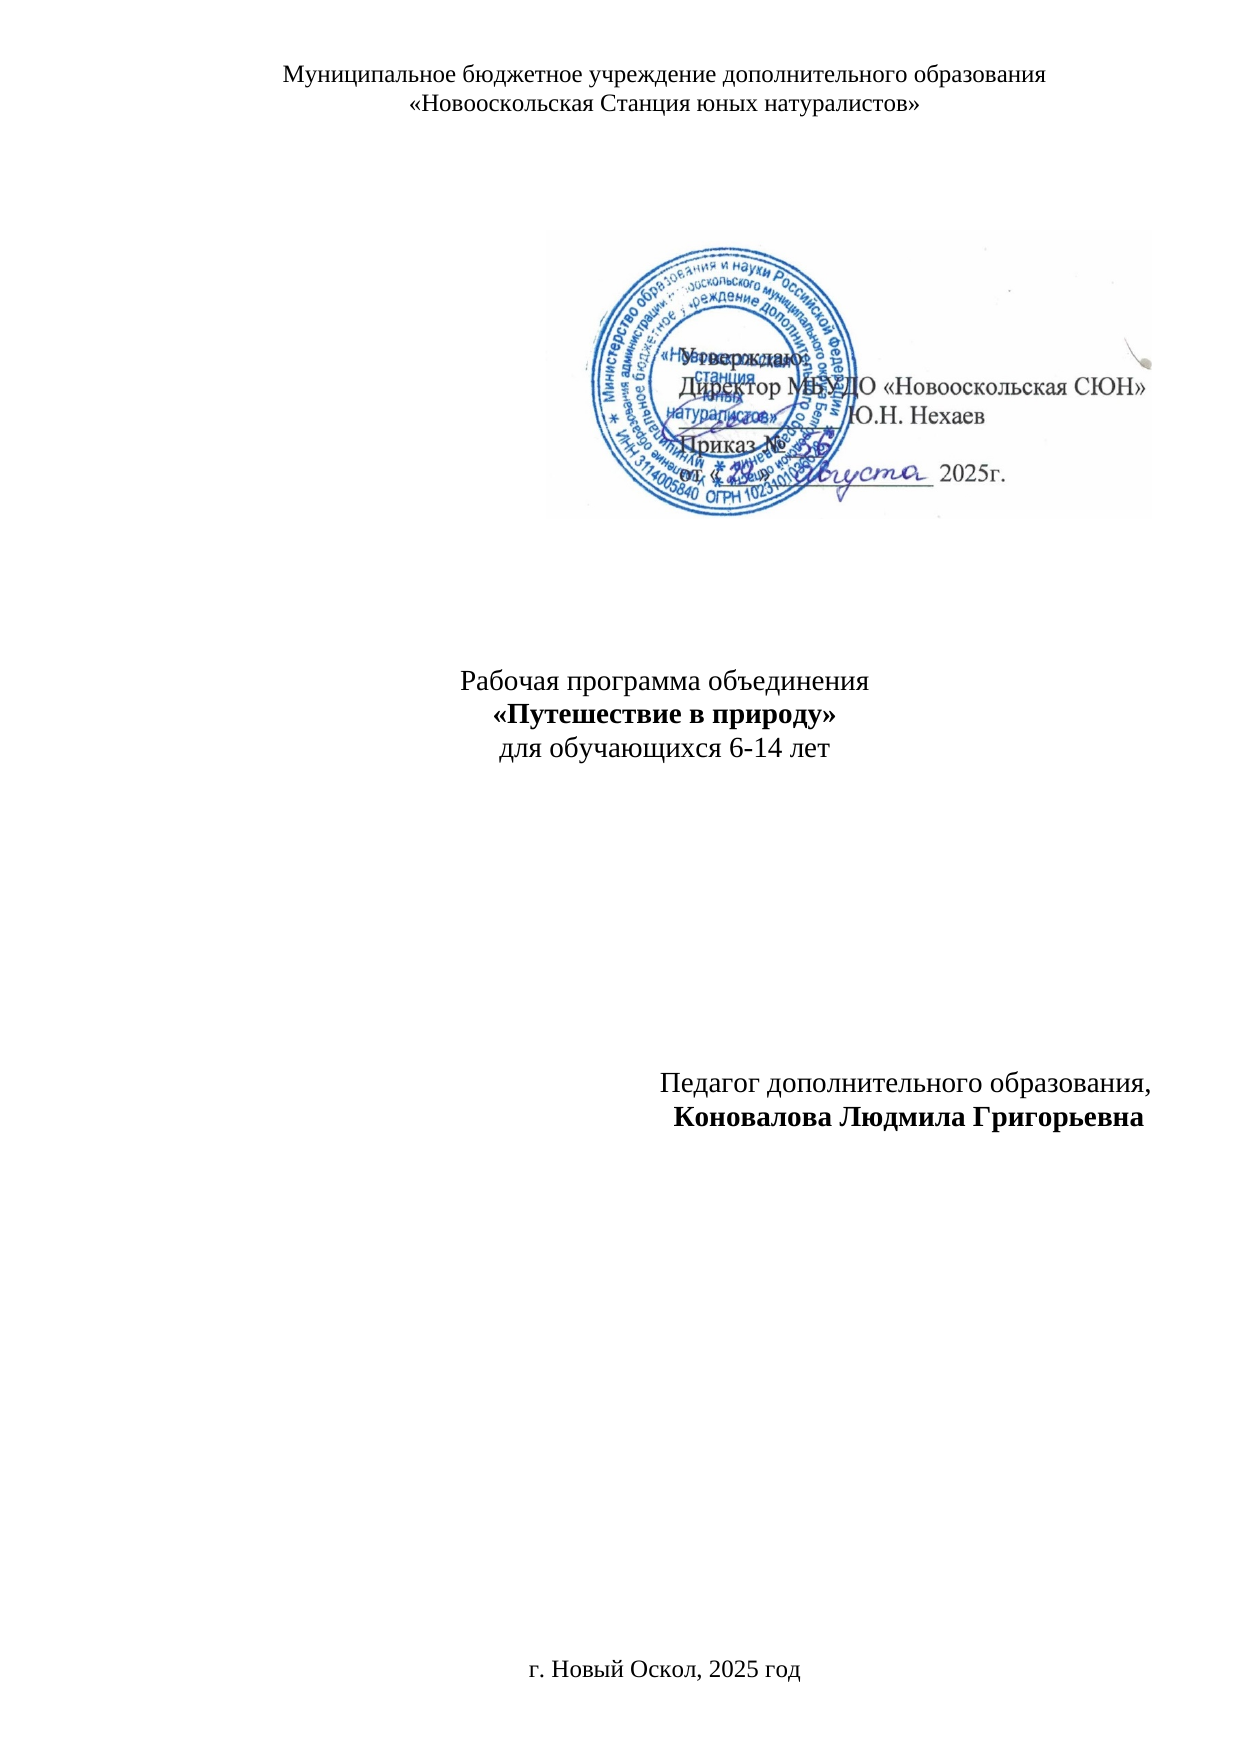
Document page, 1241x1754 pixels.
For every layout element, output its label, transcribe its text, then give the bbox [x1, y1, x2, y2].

text Коновалова Людмила Григорьевна [177, 1099, 1152, 1132]
text «Новооскольская Станция юных натуралистов» [177, 88, 1152, 117]
text г. Новый Оскол, 2025 год [177, 1654, 1152, 1683]
text Муниципальное бюджетное учреждение дополнительного образования [177, 59, 1152, 88]
text Педагог дополнительного образования, [177, 1065, 1152, 1099]
text Рабочая программа объединения [177, 663, 1152, 696]
text «Путешествие в природу» [177, 696, 1152, 730]
text для обучающихся 6-14 лет [177, 730, 1152, 763]
picture [545, 230, 1152, 519]
